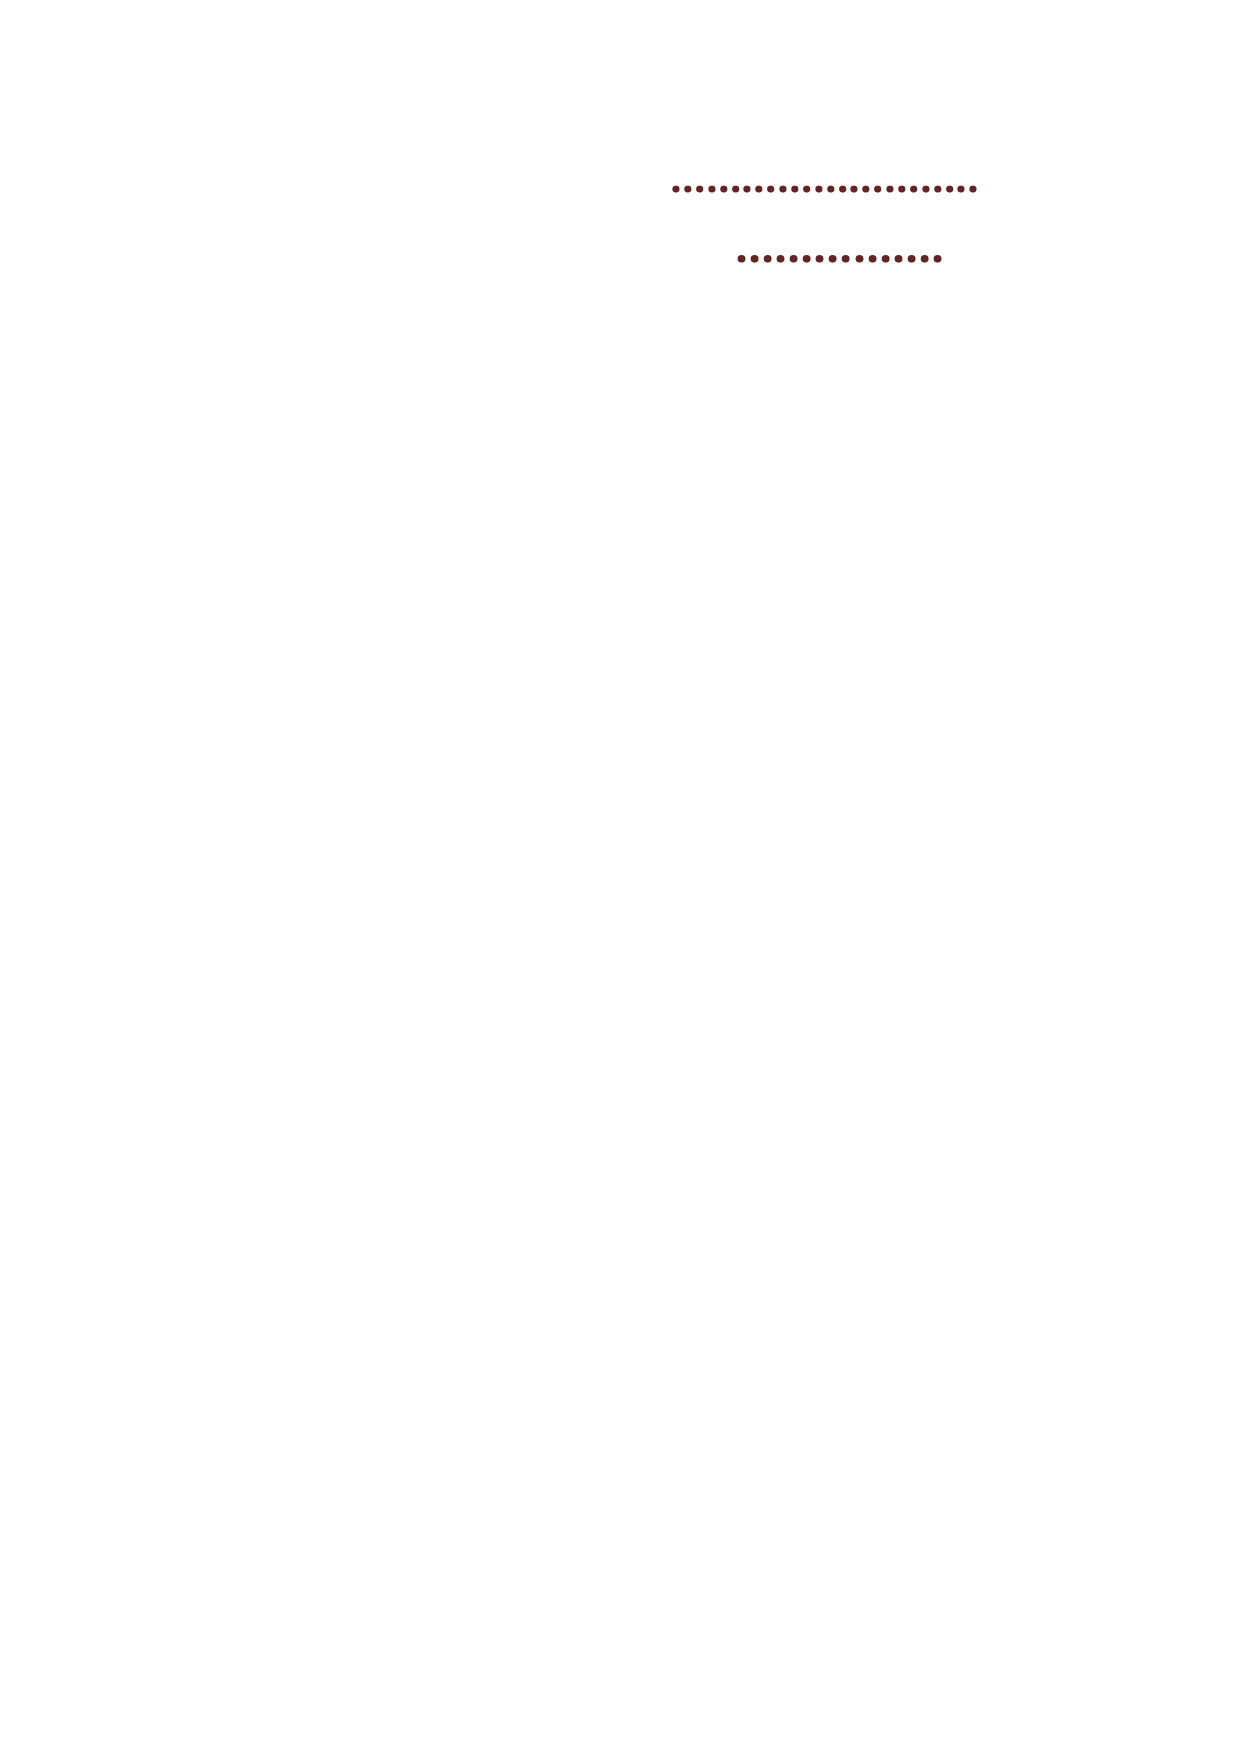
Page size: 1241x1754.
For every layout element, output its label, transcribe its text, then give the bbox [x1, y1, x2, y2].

text …………………….. [148, 148, 1093, 204]
text ……………. [148, 214, 1004, 276]
